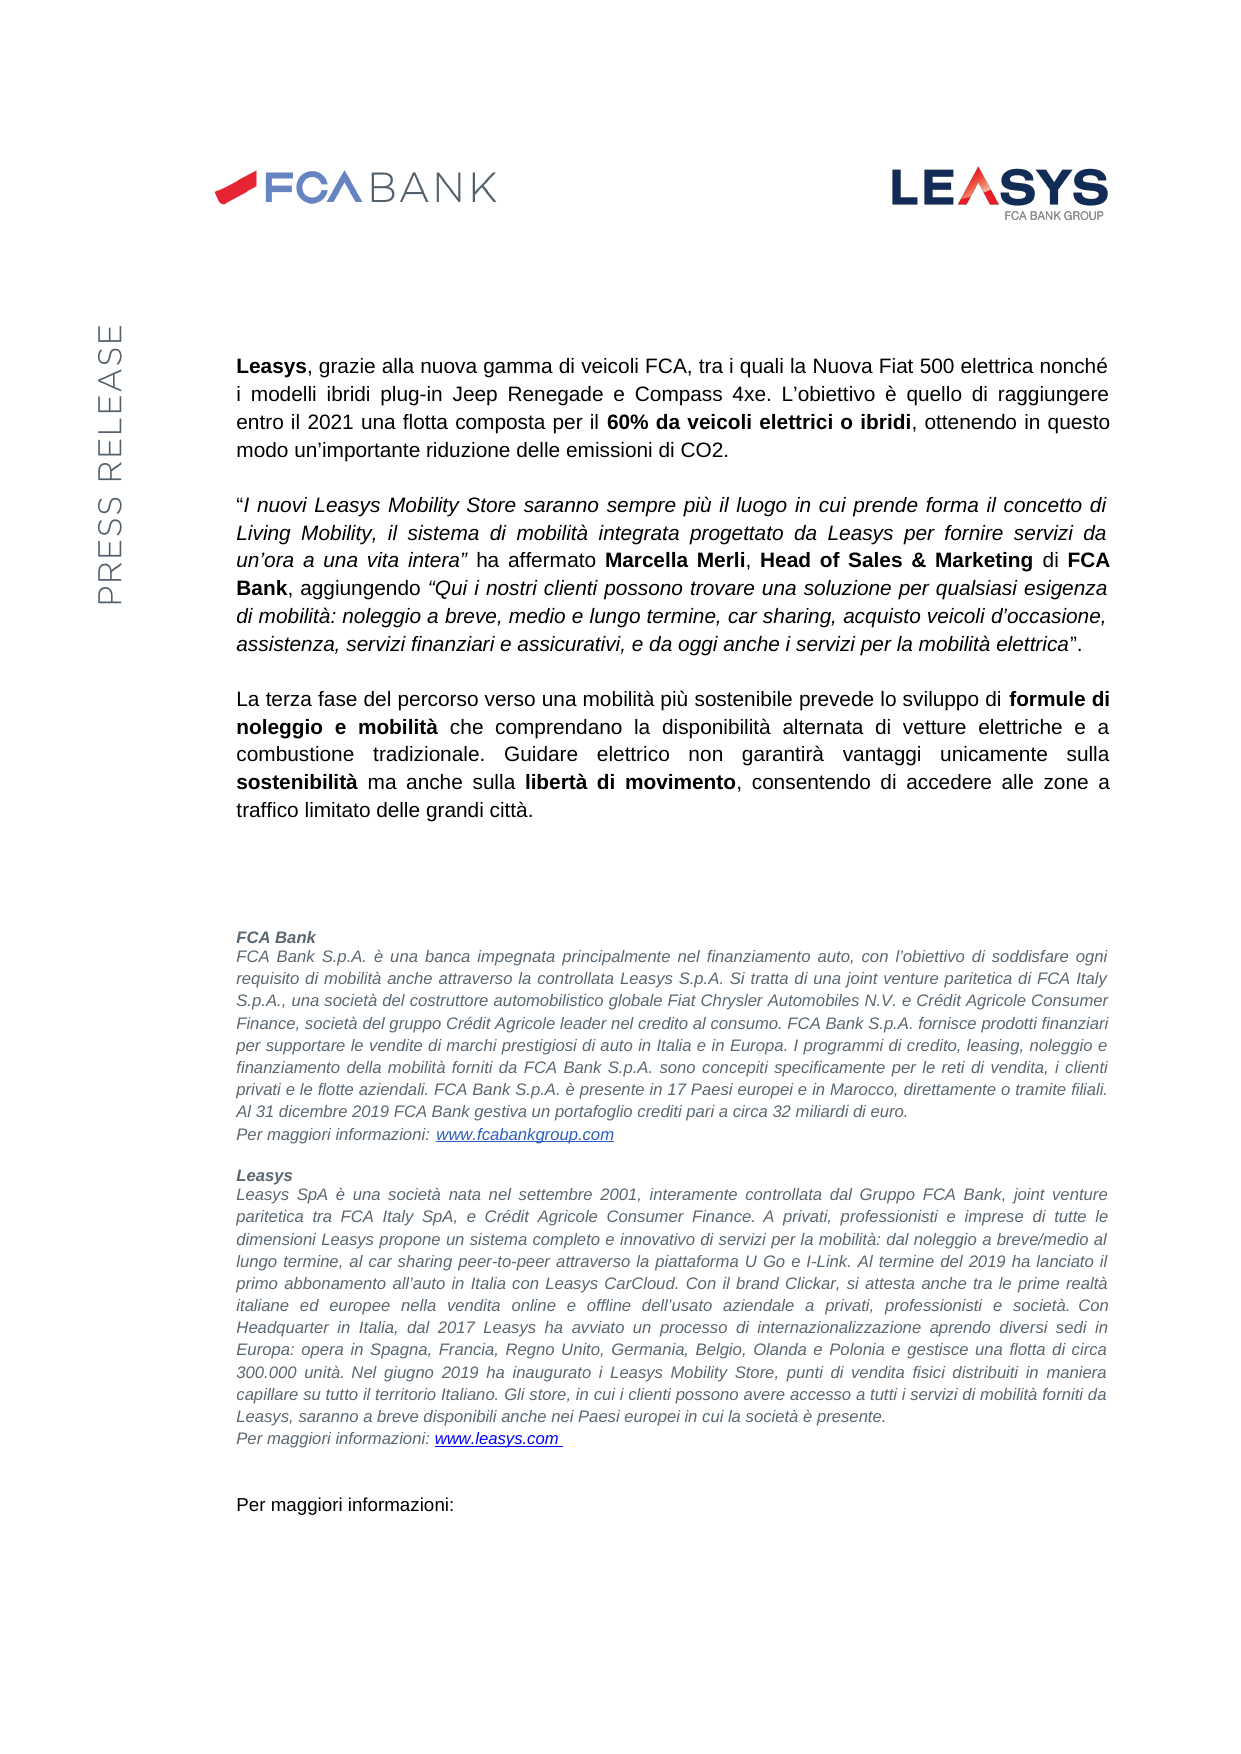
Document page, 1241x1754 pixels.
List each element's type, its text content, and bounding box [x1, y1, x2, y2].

text Per maggiori informazioni: www.leasys.com [236, 1429, 1110, 1448]
text Leasys SpA è una società nata nel settembre 2001, interamente controllata dal Gruppo FCA Bank, joint venture paritetica tra FCA Italy SpA, e Crédit Agricole Consumer Finance. A privati, professionisti e imprese di tutte le dimensioni Leasys propone un sistema completo e innovativo di servizi per la mobilità: dal noleggio a breve/medio al lungo termine, al car sharing peer-to-peer attraverso la piattaforma U Go e I-Link. Al termine del 2019 ha lanciato il primo abbonamento all’auto in Italia con Leasys CarCloud. Con il brand Clickar, si attesta anche tra le prime realtà italiane ed europee nella vendita online e offline dell’usato aziendale a privati, professionisti e società. Con Headquarter in Italia, dal 2017 Leasys ha avviato un processo di internazionalizzazione aprendo diversi sedi in Europa: opera in Spagna, Francia, Regno Unito, Germania, Belgio, Olanda e Polonia e gestisce una flotta di circa 300.000 unità. Nel giugno 2019 ha inaugurato i Leasys Mobility Store, punti di vendita fisici distribuiti in maniera capillare su tutto il territorio Italiano. Gli store, in cui i clienti possono avere accesso a tutti i servizi di mobilità forniti da Leasys, saranno a breve disponibili anche nei Paesi europei in cui la società è presente. [236, 1185, 1110, 1426]
text “I nuovi Leasys Mobility Store saranno sempre più il luogo in cui prende forma il concetto di Living Mobility, il sistema di mobilità integrata progettato da Leasys per fornire servizi da un’ora a una vita intera” ha affermato Marcella Merli, Head of Sales & Marketing di FCA Bank, aggiungendo “Qui i nostri clienti possono trovare una soluzione per qualsiasi esigenza di mobilità: noleggio a breve, medio e lungo termine, car sharing, acquisto veicoli d’occasione, assistenza, servizi finanziari e assicurativi, e da oggi anche i servizi per la mobilità elettrica”. [236, 493, 1110, 655]
text FCA Bank S.p.A. è una banca impegnata principalmente nel finanziamento auto, con l’obiettivo di soddisfare ogni requisito di mobilità anche attraverso la controllata Leasys S.p.A. Si tratta di una joint venture paritetica di FCA Italy S.p.A., una società del costruttore automobilistico globale Fiat Chrysler Automobiles N.V. e Crédit Agricole Consumer Finance, società del gruppo Crédit Agricole leader nel credito al consumo. FCA Bank S.p.A. fornisce prodotti finanziari per supportare le vendite di marchi prestigiosi di auto in Italia e in Europa. I programmi di credito, leasing, noleggio e finanziamento della mobilità forniti da FCA Bank S.p.A. sono concepiti specificamente per le reti di vendita, i clienti privati e le flotte aziendali. FCA Bank S.p.A. è presente in 17 Paesi europei e in Marocco, direttamente o tramite filiali. Al 31 dicembre 2019 FCA Bank gestiva un portafoglio crediti pari a circa 32 miliardi di euro. [236, 947, 1110, 1121]
text La terza fase del percorso verso una mobilità più sostenibile prevede lo sviluppo di formule di noleggio e mobilità che comprendano la disponibilità alternata di vetture elettriche e a combustione tradizionale. Guidare elettrico non garantirà vantaggi unicamente sulla sostenibilità ma anche sulla libertà di movimento, consentendo di accedere alle zone a traffico limitato delle grandi città. [236, 687, 1110, 822]
text FCA Bank [236, 928, 1110, 947]
picture [213, 165, 1109, 237]
text Leasys [236, 1166, 1110, 1185]
text Per maggiori informazioni: www.fcabankgroup.com [236, 1124, 1110, 1143]
picture [88, 313, 131, 613]
text Per maggiori informazioni: [236, 1494, 1110, 1516]
